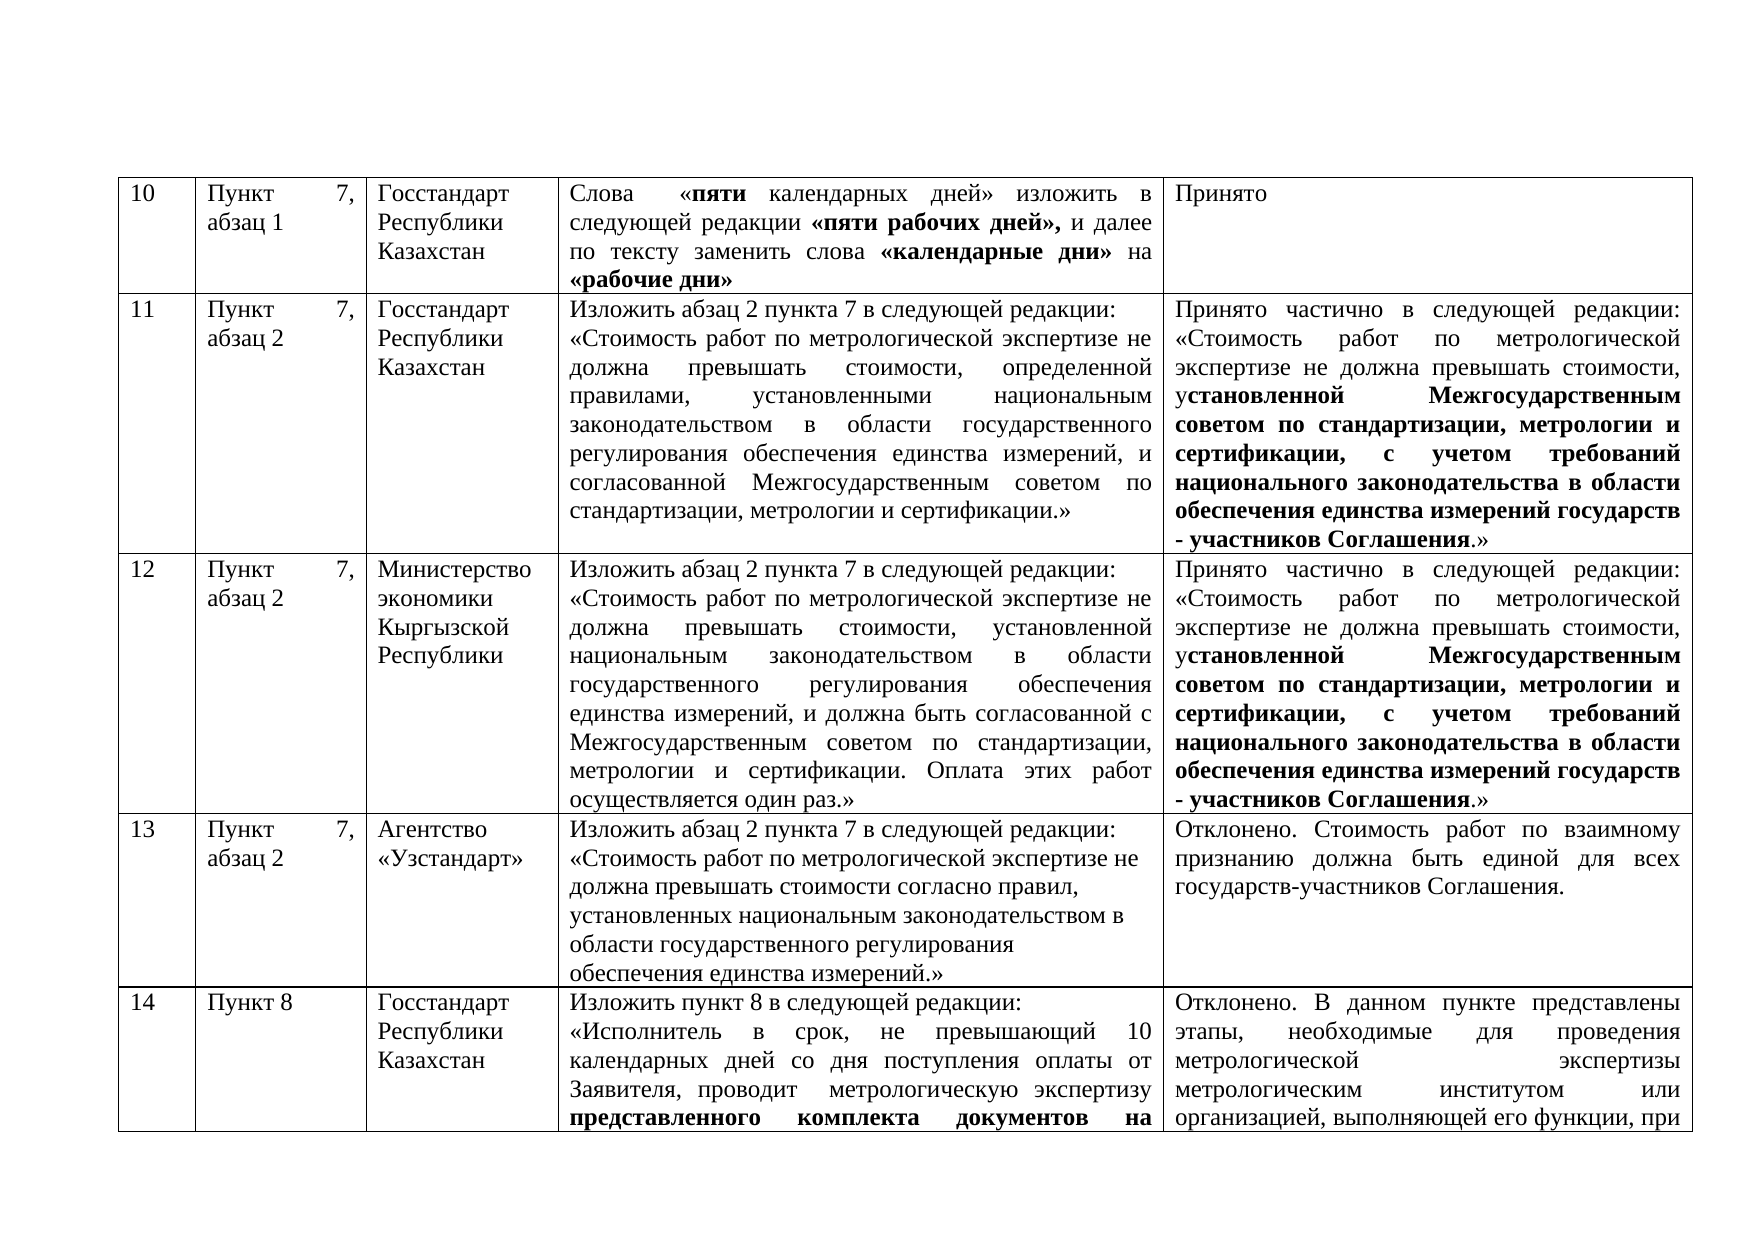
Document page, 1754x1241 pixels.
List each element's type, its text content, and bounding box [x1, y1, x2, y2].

table_cell 14 [119, 988, 195, 1131]
table_cell Принято частично в следующей редакции: «Стоимость работ по метрологической экспертизе не должна превышать стоимости, установленной Межгосударственным советом по стандартизации, метрологии и сертификации, с учетом требований национального законодательства в области обеспечения единства измерений государств - участников Соглашения.» [1164, 554, 1692, 813]
table_cell Принято [1164, 178, 1692, 293]
table_cell Пункт 7, абзац 1 [196, 178, 366, 293]
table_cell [1164, 988, 1692, 1131]
table_cell Пункт 7, абзац 2 [196, 814, 366, 986]
table_cell 12 [119, 554, 195, 813]
table_cell 11 [119, 294, 195, 553]
table_cell Пункт 7, абзац 2 [196, 554, 366, 813]
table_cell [367, 988, 558, 1131]
table_cell Изложить абзац 2 пункта 7 в следующей редакции: «Стоимость работ по метрологической экспертизе не должна превышать стоимости, определенной правилами, установленными национальным законодательством в области государственного регулирования обеспечения единства измерений, и согласованной Межгосударственным советом по стандартизации, метрологии и сертификации.» [559, 294, 1163, 553]
table_cell Министерство экономики Кыргызской Республики [367, 554, 558, 813]
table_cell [367, 178, 558, 293]
table_cell Слова «пяти календарных дней» изложить в следующей редакции «пяти рабочих дней», и далее по тексту заменить слова «календарные дни» на «рабочие дни» [559, 178, 1163, 293]
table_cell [559, 988, 1163, 1131]
table_cell Госстандарт Республики Казахстан [367, 294, 558, 553]
table_cell 10 [119, 178, 195, 293]
table_cell Пункт 8 [196, 988, 366, 1131]
table_cell Отклонено. Стоимость работ по взаимному признанию должна быть единой для всех государств-участников Соглашения. [1164, 814, 1692, 986]
table_cell 13 [119, 814, 195, 986]
table_cell Изложить абзац 2 пункта 7 в следующей редакции: «Стоимость работ по метрологической экспертизе не должна превышать стоимости согласно правил, установленных национальным законодательством в области государственного регулирования обеспечения единства измерений.» [559, 814, 1163, 986]
table_cell Изложить абзац 2 пункта 7 в следующей редакции: «Стоимость работ по метрологической экспертизе не должна превышать стоимости, установленной национальным законодательством в области государственного регулирования обеспечения единства измерений, и должна быть согласованной с Межгосударственным советом по стандартизации, метрологии и сертификации. Оплата этих работ осуществляется один раз.» [559, 554, 1163, 813]
table_cell Агентство «Узстандарт» [367, 814, 558, 986]
table_cell Принято частично в следующей редакции: «Стоимость работ по метрологической экспертизе не должна превышать стоимости, установленной Межгосударственным советом по стандартизации, метрологии и сертификации, с учетом требований национального законодательства в области обеспечения единства измерений государств - участников Соглашения.» [1164, 294, 1692, 553]
table_cell Пункт 7, абзац 2 [196, 294, 366, 553]
